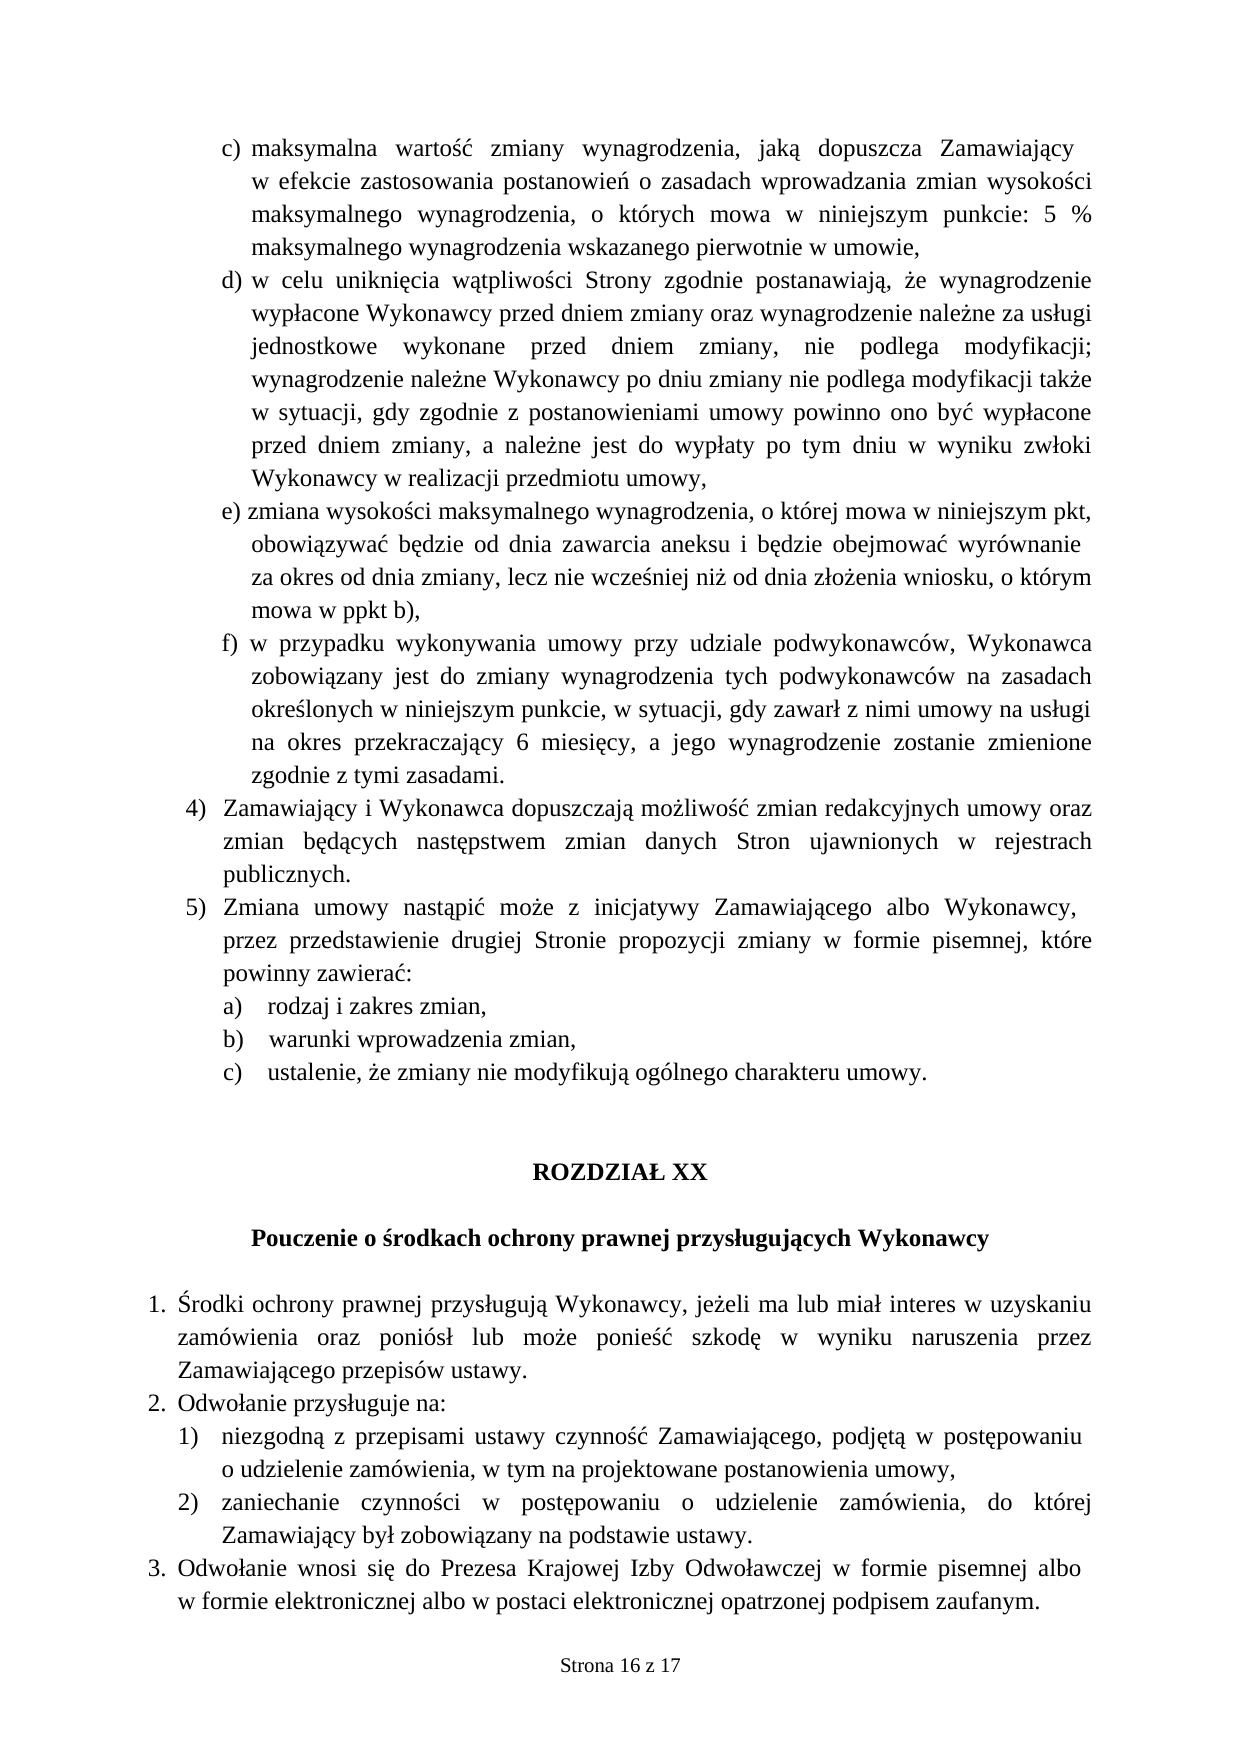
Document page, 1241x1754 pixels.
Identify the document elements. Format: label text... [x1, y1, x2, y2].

text Pouczenie o środkach ochrony prawnej przysługujących Wykonawcy [148, 1223, 1093, 1251]
text 1) niezgodną z przepisami ustawy czynność Zamawiającego, podjętą w postępowaniu o udzielenie zamówienia, w tym na projektowane postanowienia umowy, [178, 1421, 1093, 1482]
text f) w przypadku wykonywania umowy przy udziale podwykonawców, Wykonawca zobowiązany jest do zmiany wynagrodzenia tych podwykonawców na zasadach określonych w niniejszym punkcie, w sytuacji, gdy zawarł z nimi umowy na usługi na okres przekraczający 6 miesięcy, a jego wynagrodzenie zostanie zmienione zgodnie z tymi zasadami. [221, 628, 1093, 789]
list Odwołanie przysługuje na: [148, 1388, 1093, 1416]
text c) maksymalna wartość zmiany wynagrodzenia, jaką dopuszcza Zamawiający w efekcie zastosowania postanowień o zasadach wprowadzania zmian wysokości maksymalnego wynagrodzenia, o których mowa w niniejszym punkcie: 5 % maksymalnego wynagrodzenia wskazanego pierwotnie w umowie, [221, 133, 1093, 261]
list a) rodzaj i zakres zmian, [223, 991, 1093, 1020]
list Zamawiający i Wykonawca dopuszczają możliwość zmian redakcyjnych umowy oraz zmian będących następstwem zmian danych Stron ujawnionych w rejestrach publicznych. [185, 793, 1093, 888]
text d) w celu uniknięcia wątpliwości Strony zgodnie postanawiają, że wynagrodzenie wypłacone Wykonawcy przed dniem zmiany oraz wynagrodzenie należne za usługi jednostkowe wykonane przed dniem zmiany, nie podlega modyfikacji; wynagrodzenie należne Wykonawcy po dniu zmiany nie podlega modyfikacji także w sytuacji, gdy zgodnie z postanowieniami umowy powinno ono być wypłacone przed dniem zmiany, a należne jest do wypłaty po tym dniu w wyniku zwłoki Wykonawcy w realizacji przedmiotu umowy, [221, 265, 1093, 492]
list c) ustalenie, że zmiany nie modyfikują ogólnego charakteru umowy. [223, 1057, 1093, 1086]
list Środki ochrony prawnej przysługują Wykonawcy, jeżeli ma lub miał interes w uzyskaniu zamówienia oraz poniósł lub może ponieść szkodę w wyniku naruszenia przez Zamawiającego przepisów ustawy. [148, 1289, 1093, 1383]
list Zmiana umowy nastąpić może z inicjatywy Zamawiającego albo Wykonawcy, przez przedstawienie drugiej Stronie propozycji zmiany w formie pisemnej, które powinny zawierać: [185, 892, 1093, 987]
list Odwołanie wnosi się do Prezesa Krajowej Izby Odwoławczej w formie pisemnej albo w formie elektronicznej albo w postaci elektronicznej opatrzonej podpisem zaufanym. [148, 1553, 1093, 1614]
text e) zmiana wysokości maksymalnego wynagrodzenia, o której mowa w niniejszym pkt, obowiązywać będzie od dnia zawarcia aneksu i będzie obejmować wyrównanie za okres od dnia zmiany, lecz nie wcześniej niż od dnia złożenia wniosku, o którym mowa w ppkt b), [221, 496, 1093, 624]
list b) warunki wprowadzenia zmian, [223, 1024, 1093, 1053]
text 2) zaniechanie czynności w postępowaniu o udzielenie zamówienia, do której Zamawiający był zobowiązany na podstawie ustawy. [178, 1487, 1093, 1548]
text ROZDZIAŁ XX [148, 1157, 1093, 1185]
